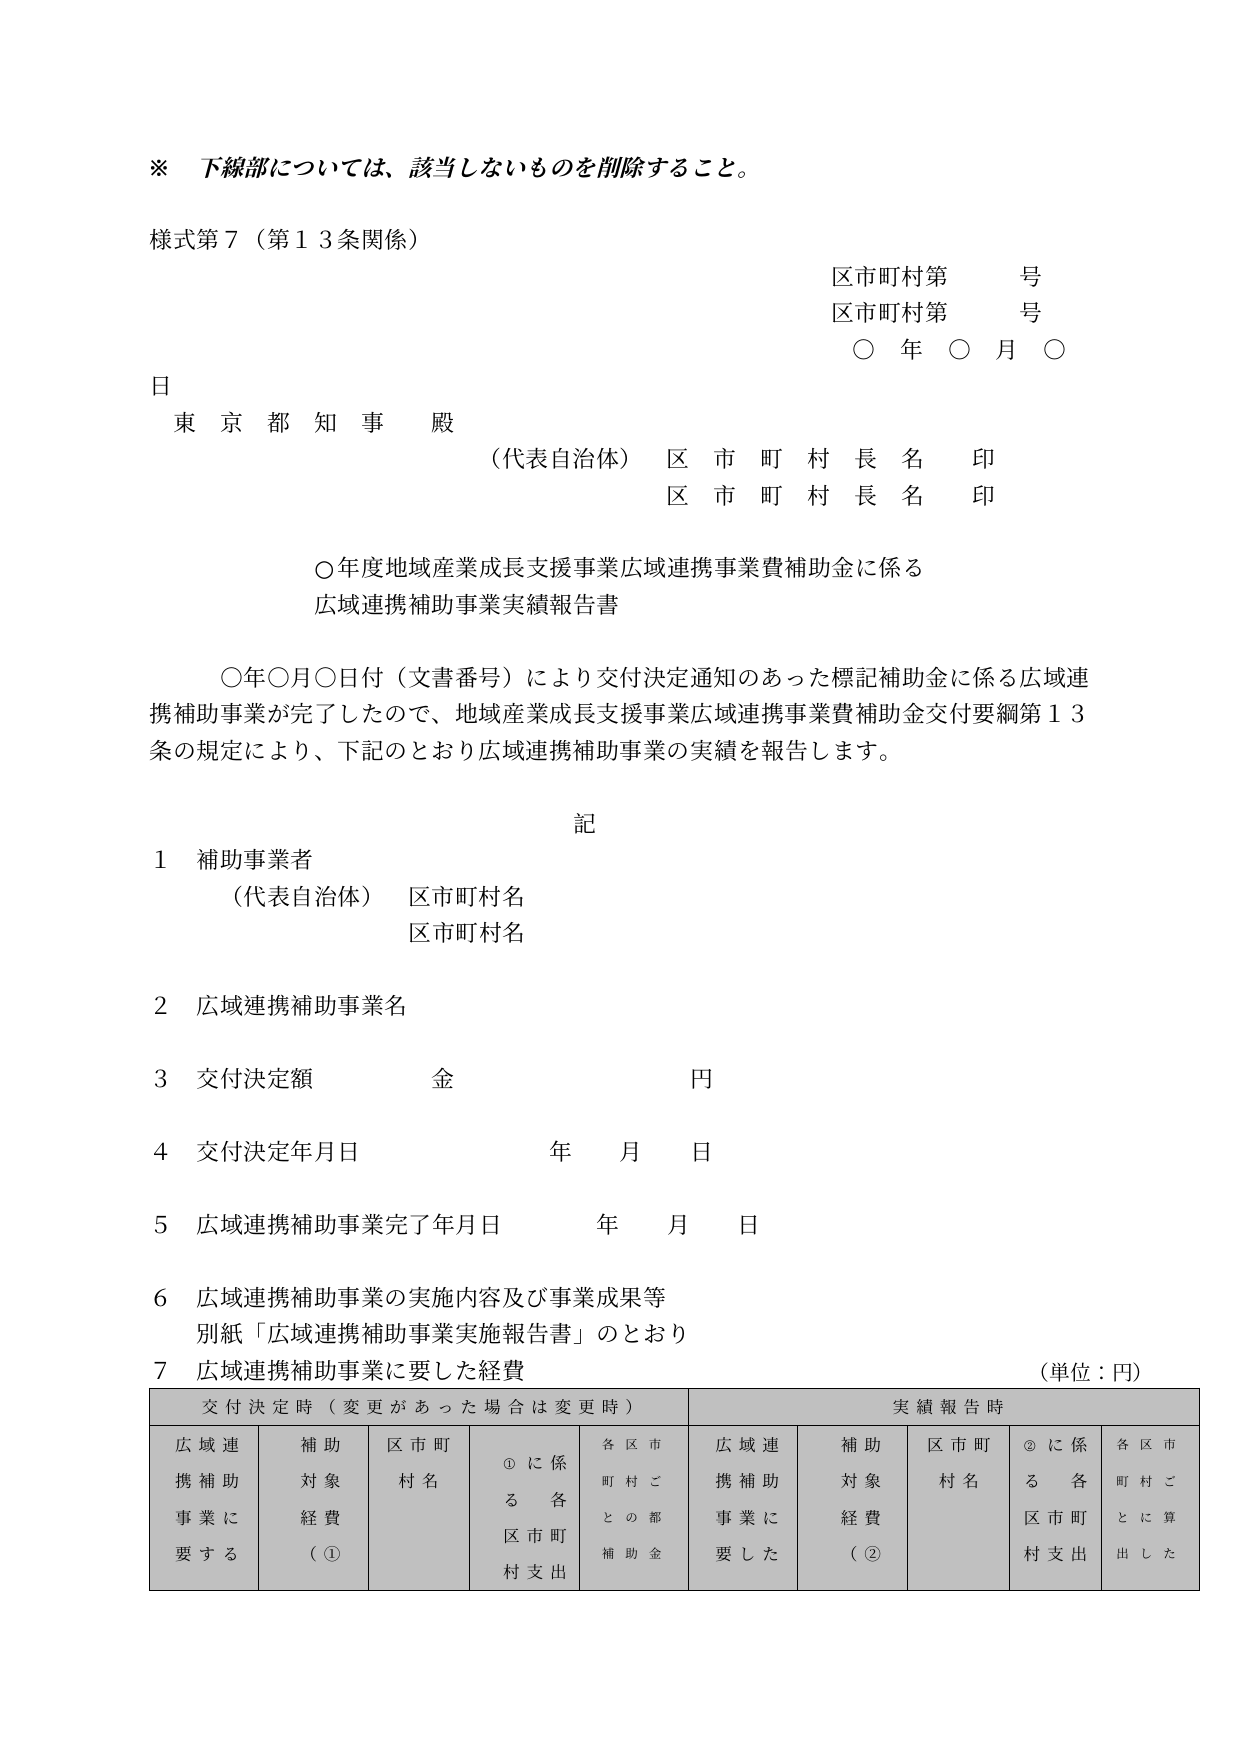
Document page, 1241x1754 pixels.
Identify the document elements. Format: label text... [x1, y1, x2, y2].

text １ 補助事業者 [149, 841, 1091, 877]
text 区市町村第 号 [149, 257, 1091, 294]
text ４ 交付決定年月日 年 月 日 [149, 1132, 1091, 1169]
text 区 市 町 村 長 名 印 [149, 476, 1091, 512]
table_cell 広域連携補助事業に要した経費 [689, 1426, 797, 1590]
text ２ 広域連携補助事業名 [149, 986, 1091, 1023]
text ６ 広域連携補助事業の実施内容及び事業成果等 [149, 1278, 1091, 1314]
table_cell ②に係る 各区市町村支出額 [1010, 1426, 1101, 1590]
table_cell ①に係る 各区市町村支出額 [470, 1426, 579, 1590]
text （代表自治体） 区 市 町 村 長 名 印 [149, 439, 1091, 476]
table_cell 各区市町村ごとに算出した都補助金額 [1102, 1426, 1199, 1590]
table_cell 区市町村名 [369, 1426, 469, 1590]
text （代表自治体） 区市町村名 [149, 877, 1091, 913]
table_cell 補助対象経費（①） [259, 1426, 368, 1590]
table_cell 区市町村名 [908, 1426, 1009, 1590]
text 様式第７（第１３条関係） [149, 221, 1091, 257]
text ○年度地域産業成長支援事業広域連携事業費補助金に係る [149, 549, 1091, 585]
text ３ 交付決定額 金 円 [149, 1059, 1091, 1096]
text 別紙「広域連携補助事業実施報告書」のとおり [149, 1314, 1091, 1351]
table_header 実績報告時 [689, 1389, 1199, 1425]
text 東 京 都 知 事 殿 [149, 403, 1091, 439]
text ５ 広域連携補助事業完了年月日 年 月 日 [149, 1205, 1091, 1242]
table_header 交付決定時（変更があった場合は変更時） [150, 1389, 688, 1425]
text ７ 広域連携補助事業に要した経費 [149, 1351, 1091, 1387]
table_cell 各区市町村ごとの都補助金交付決定額 [580, 1426, 688, 1590]
text 区市町村第 号 [149, 294, 1091, 330]
list 下線部については、該当しないものを削除すること。 [149, 148, 1091, 184]
text ○年○月○日 [149, 330, 1091, 403]
text ○年○月○日付（文書番号）により交付決定通知のあった標記補助金に係る広域連携補助事業が完了したので、地域産業成長支援事業広域連携事業費補助金交付要綱第１３条の規定により、下記のとおり広域連携補助事業の実績を報告します。 [149, 658, 1091, 768]
text 記 [149, 804, 1091, 841]
table_cell 補助対象経費（②） [798, 1426, 907, 1590]
text 区市町村名 [149, 913, 1091, 950]
text 広域連携補助事業実績報告書 [149, 585, 1091, 622]
table_cell 広域連携補助事業に要する経費 [150, 1426, 258, 1590]
